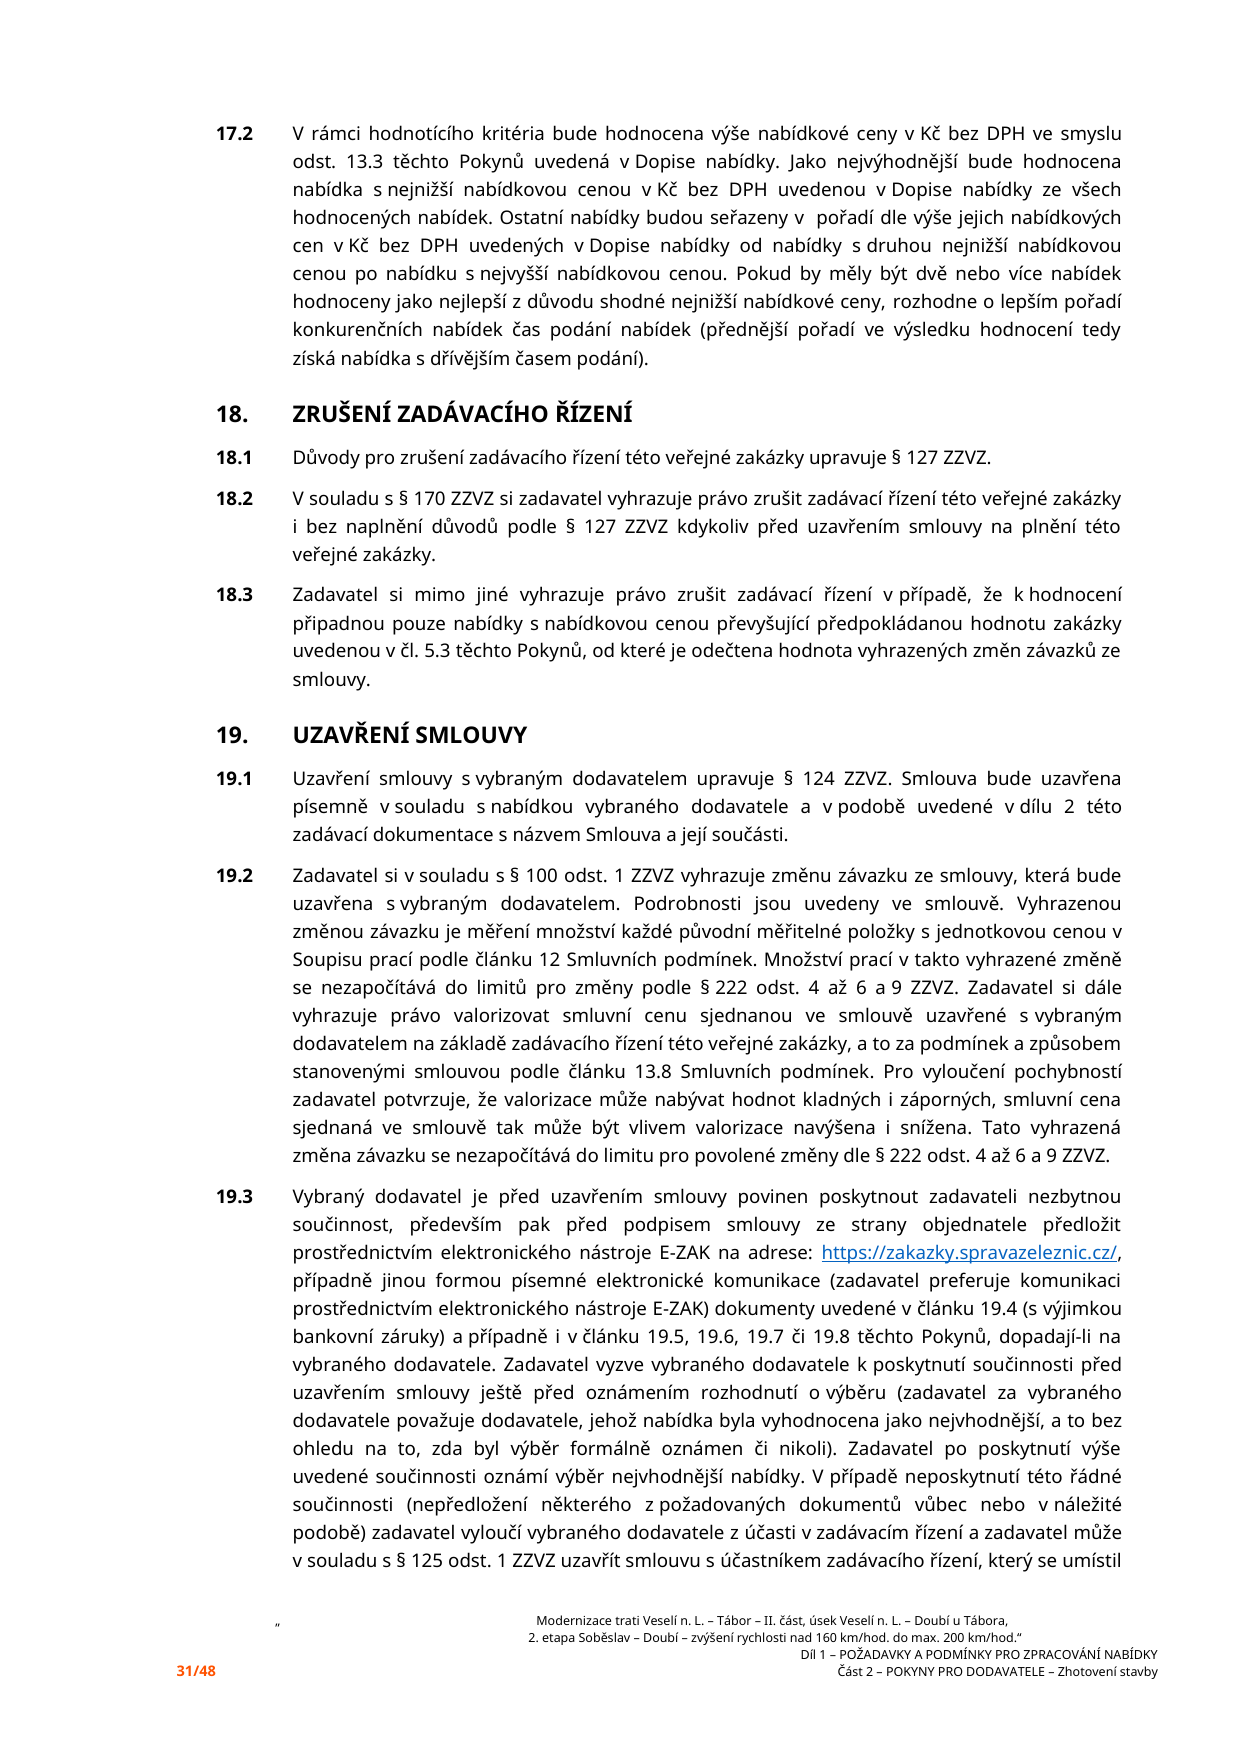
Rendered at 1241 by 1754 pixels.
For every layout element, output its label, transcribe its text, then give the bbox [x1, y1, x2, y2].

text ZRUŠENÍ ZADÁVACÍHO ŘÍZENÍ [216, 398, 1122, 429]
text Zadavatel si v souladu s § 100 odst. 1 ZZVZ vyhrazuje změnu závazku ze smlouvy, která bude uzavřena s vybraným dodavatelem. Podrobnosti jsou uvedeny ve smlouvě. Vyhrazenou změnou závazku je měření množství každé původní měřitelné položky s jednotkovou cenou v Soupisu prací podle článku 12 Smluvních podmínek. Množství prací v takto vyhrazené změně se nezapočítává do limitů pro změny podle § 222 odst. 4 až 6 a 9 ZZVZ. Zadavatel si dále vyhrazuje právo valorizovat smluvní cenu sjednanou ve smlouvě uzavřené s vybraným dodavatelem na základě zadávacího řízení této veřejné zakázky, a to za podmínek a způsobem stanovenými smlouvou podle článku 13.8 Smluvních podmínek. Pro vyloučení pochybností zadavatel potvrzuje, že valorizace může nabývat hodnot kladných i záporných, smluvní cena sjednaná ve smlouvě tak může být vlivem valorizace navýšena i snížena. Tato vyhrazená změna závazku se nezapočítává do limitu pro povolené změny dle § 222 odst. 4 až 6 a 9 ZZVZ. [216, 862, 1122, 1168]
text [216, 1183, 1122, 1573]
text V rámci hodnotícího kritéria bude hodnocena výše nabídkové ceny v Kč bez DPH ve smyslu odst. 13.3 těchto Pokynů uvedená v Dopise nabídky. Jako nejvýhodnější bude hodnocena nabídka s nejnižší nabídkovou cenou v Kč bez DPH uvedenou v Dopise nabídky ze všech hodnocených nabídek. Ostatní nabídky budou seřazeny v pořadí dle výše jejich nabídkových cen v Kč bez DPH uvedených v Dopise nabídky od nabídky s druhou nejnižší nabídkovou cenou po nabídku s nejvyšší nabídkovou cenou. Pokud by měly být dvě nebo více nabídek hodnoceny jako nejlepší z důvodu shodné nejnižší nabídkové ceny, rozhodne o lepším pořadí konkurenčních nabídek čas podání nabídek (přednější pořadí ve výsledku hodnocení tedy získá nabídka s dřívějším časem podání). [216, 121, 1122, 370]
text Důvody pro zrušení zadávacího řízení této veřejné zakázky upravuje § 127 ZZVZ. [216, 445, 1122, 470]
text Zadavatel si mimo jiné vyhrazuje právo zrušit zadávací řízení v případě, že k hodnocení připadnou pouze nabídky s nabídkovou cenou převyšující předpokládanou hodnotu zakázky uvedenou v čl. 5.3 těchto Pokynů, od které je odečtena hodnota vyhrazených změn závazků ze smlouvy. [216, 582, 1122, 691]
text Uzavření smlouvy s vybraným dodavatelem upravuje § 124 ZZVZ. Smlouva bude uzavřena písemně v souladu s nabídkou vybraného dodavatele a v podobě uvedené v dílu 2 této zadávací dokumentace s názvem Smlouva a její součásti. [216, 766, 1122, 847]
text UZAVŘENÍ SMLOUVY [216, 719, 1122, 750]
text V souladu s § 170 ZZVZ si zadavatel vyhrazuje právo zrušit zadávací řízení této veřejné zakázky i bez naplnění důvodů podle § 127 ZZVZ kdykoliv před uzavřením smlouvy na plnění této veřejné zakázky. [216, 485, 1122, 567]
